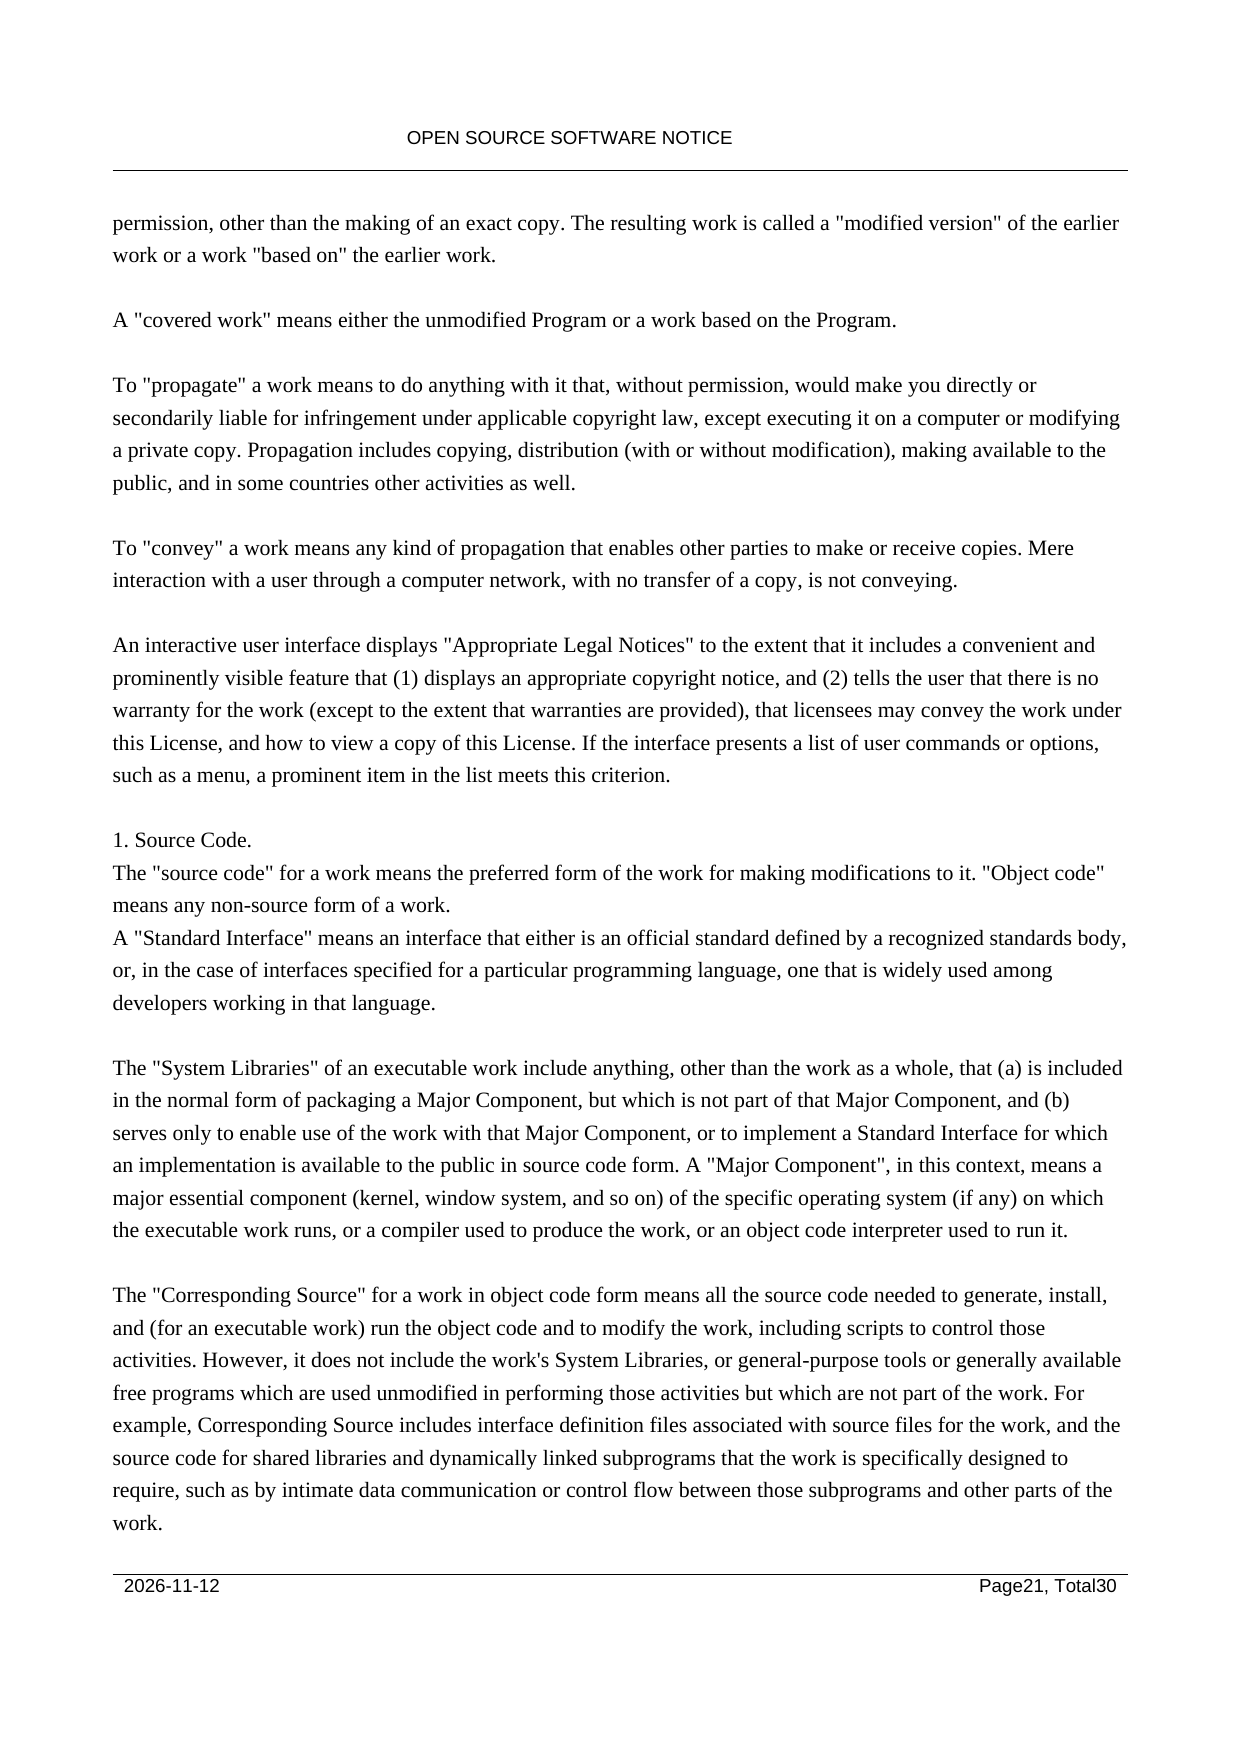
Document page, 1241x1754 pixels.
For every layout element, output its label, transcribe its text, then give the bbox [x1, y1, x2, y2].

text To "propagate" a work means to do anything with it that, without permission, would make you directly or secondarily liable for infringement under applicable copyright law, except executing it on a computer or modifying a private copy. Propagation includes copying, distribution (with or without modification), making available to the public, and in some countries other activities as well. [112, 369, 1128, 499]
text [112, 206, 1128, 271]
text The "source code" for a work means the preferred form of the work for making modifications to it. "Object code" means any non-source form of a work. [112, 856, 1128, 921]
text A "covered work" means either the unmodified Program or a work based on the Program. [112, 304, 1128, 336]
text 1. Source Code. [112, 824, 1128, 856]
text The "System Libraries" of an executable work include anything, other than the work as a whole, that (a) is included in the normal form of packaging a Major Component, but which is not part of that Major Component, and (b) serves only to enable use of the work with that Major Component, or to implement a Standard Interface for which an implementation is available to the public in source code form. A "Major Component", in this context, means a major essential component (kernel, window system, and so on) of the specific operating system (if any) on which the executable work runs, or a compiler used to produce the work, or an object code interpreter used to run it. [112, 1051, 1128, 1246]
text To "convey" a work means any kind of propagation that enables other parties to make or receive copies. Mere interaction with a user through a computer network, with no transfer of a copy, is not conveying. [112, 531, 1128, 596]
text A "Standard Interface" means an interface that either is an official standard defined by a recognized standards body, or, in the case of interfaces specified for a particular programming language, one that is widely used among developers working in that language. [112, 921, 1128, 1019]
text An interactive user interface displays "Appropriate Legal Notices" to the extent that it includes a convenient and prominently visible feature that (1) displays an appropriate copyright notice, and (2) tells the user that there is no warranty for the work (except to the extent that warranties are provided), that licensees may convey the work under this License, and how to view a copy of this License. If the interface presents a list of user commands or options, such as a menu, a prominent item in the list meets this criterion. [112, 629, 1128, 791]
text The "Corresponding Source" for a work in object code form means all the source code needed to generate, install, and (for an executable work) run the object code and to modify the work, including scripts to control those activities. However, it does not include the work's System Libraries, or general-purpose tools or generally available free programs which are used unmodified in performing those activities but which are not part of the work. For example, Corresponding Source includes interface definition files associated with source files for the work, and the source code for shared libraries and dynamically linked subprograms that the work is specifically designed to require, such as by intimate data communication or control flow between those subprograms and other parts of the work. [112, 1279, 1128, 1539]
